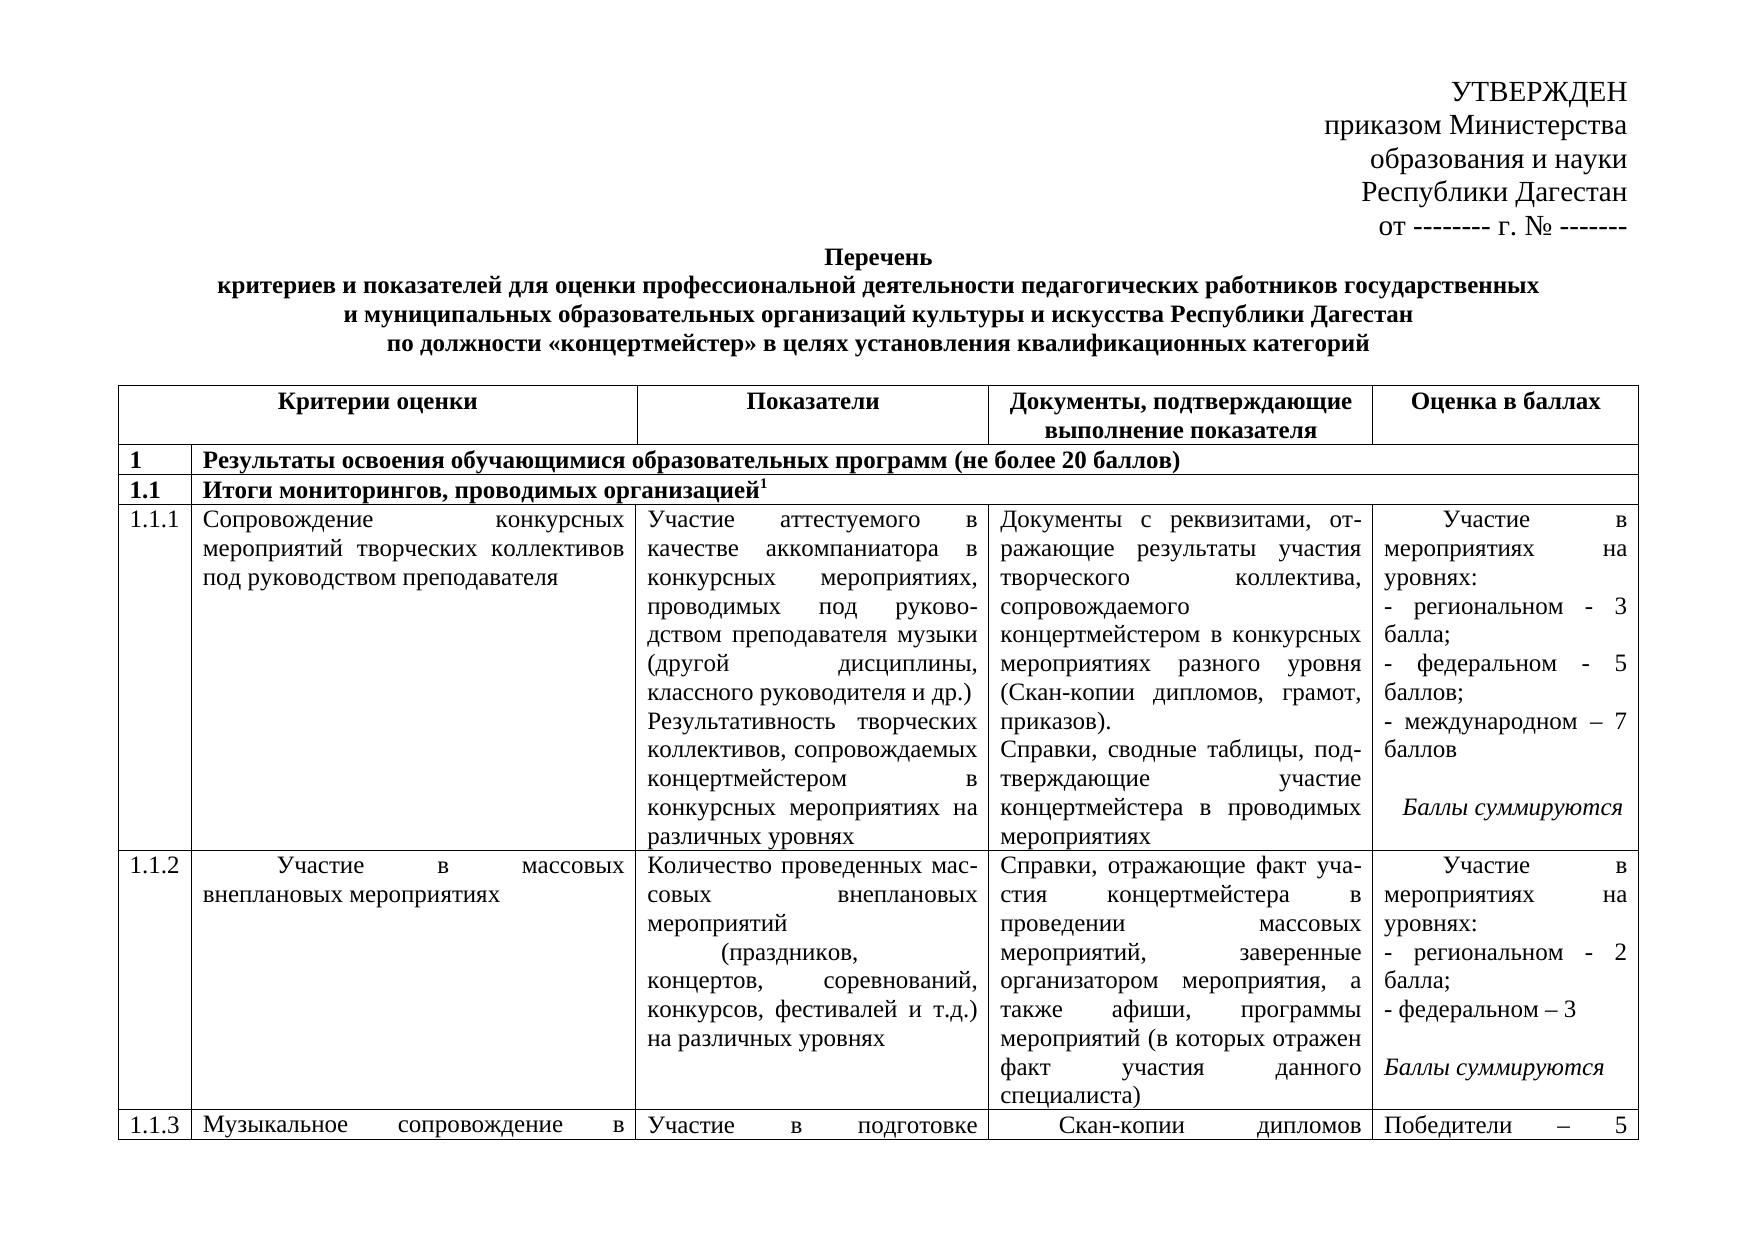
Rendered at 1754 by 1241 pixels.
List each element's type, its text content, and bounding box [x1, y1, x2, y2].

table_cell Оценка в баллах [1373, 386, 1638, 444]
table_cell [1373, 1110, 1638, 1139]
table_cell Участие в мероприятиях на уровнях: - региональном - 2 балла; - федеральном – 3 Баллы суммируются [1373, 851, 1638, 1109]
table_cell 1.1.1 [119, 505, 191, 849]
table_cell Документы с реквизитами, отражающие результаты участия творческого коллектива, сопровождаемого концертмейстером в конкурсных мероприятиях разного уровня (Скан-копии дипломов, грамот, приказов). Справки, сводные таблицы, подтверждающие участие концертмейстера в проводимых мероприятиях [989, 505, 1372, 849]
table_cell Критерии оценки [119, 386, 637, 444]
table_cell 1.1.3 [119, 1110, 191, 1139]
table_cell Перечень критериев и показателей для оценки профессиональной деятельности педагогических работников государственных и муниципальных образовательных организаций культуры и искусства Республики Дагестан по должности «концертмейстер» в целях установления квалификационных категорий [118, 242, 1638, 385]
table_cell 1.1.2 [119, 851, 191, 1109]
table_cell Показатели [638, 386, 988, 444]
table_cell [989, 1110, 1372, 1139]
table_cell Результаты освоения обучающимися образовательных программ (не более 20 баллов) [192, 445, 1638, 474]
table_cell 1 [119, 445, 191, 474]
table_cell Сопровождение конкурсных мероприятий творческих коллективов под руководством преподавателя [192, 505, 635, 849]
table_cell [636, 1110, 988, 1139]
table_cell 1.1 [119, 475, 191, 503]
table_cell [192, 1110, 635, 1139]
table_cell Участие аттестуемого в качестве аккомпаниатора в конкурсных мероприятиях, проводимых под руководством преподавателя музыки (другой дисциплины, классного руководителя и др.) Результативность творческих коллективов, сопровождаемых концертмейстером в конкурсных мероприятиях на различных уровнях [636, 505, 988, 849]
table_cell Участие в массовых внеплановых мероприятиях [192, 851, 635, 1109]
table_header УТВЕРЖДЕН приказом Министерства образования и науки Республики Дагестан от -------- г. № ------- [118, 74, 1638, 242]
table_cell Участие в мероприятиях на уровнях: - региональном - 3 балла; - федеральном - 5 баллов; - международном – 7 баллов Баллы суммируются [1373, 505, 1638, 849]
table_cell Справки, отражающие факт участия концертмейстера в проведении массовых мероприятий, заверенные организатором мероприятия, а также афиши, программы мероприятий (в которых отражен факт участия данного специалиста) [989, 851, 1372, 1109]
table_cell Документы, подтверждающие выполнение показателя [989, 386, 1372, 444]
table_cell Итоги мониторингов, проводимых организацией1 [192, 475, 1638, 503]
table_cell Количество проведенных массовых внеплановых мероприятий (праздников, концертов, соревнований, конкурсов, фестивалей и т.д.) на различных уровнях [636, 851, 988, 1109]
